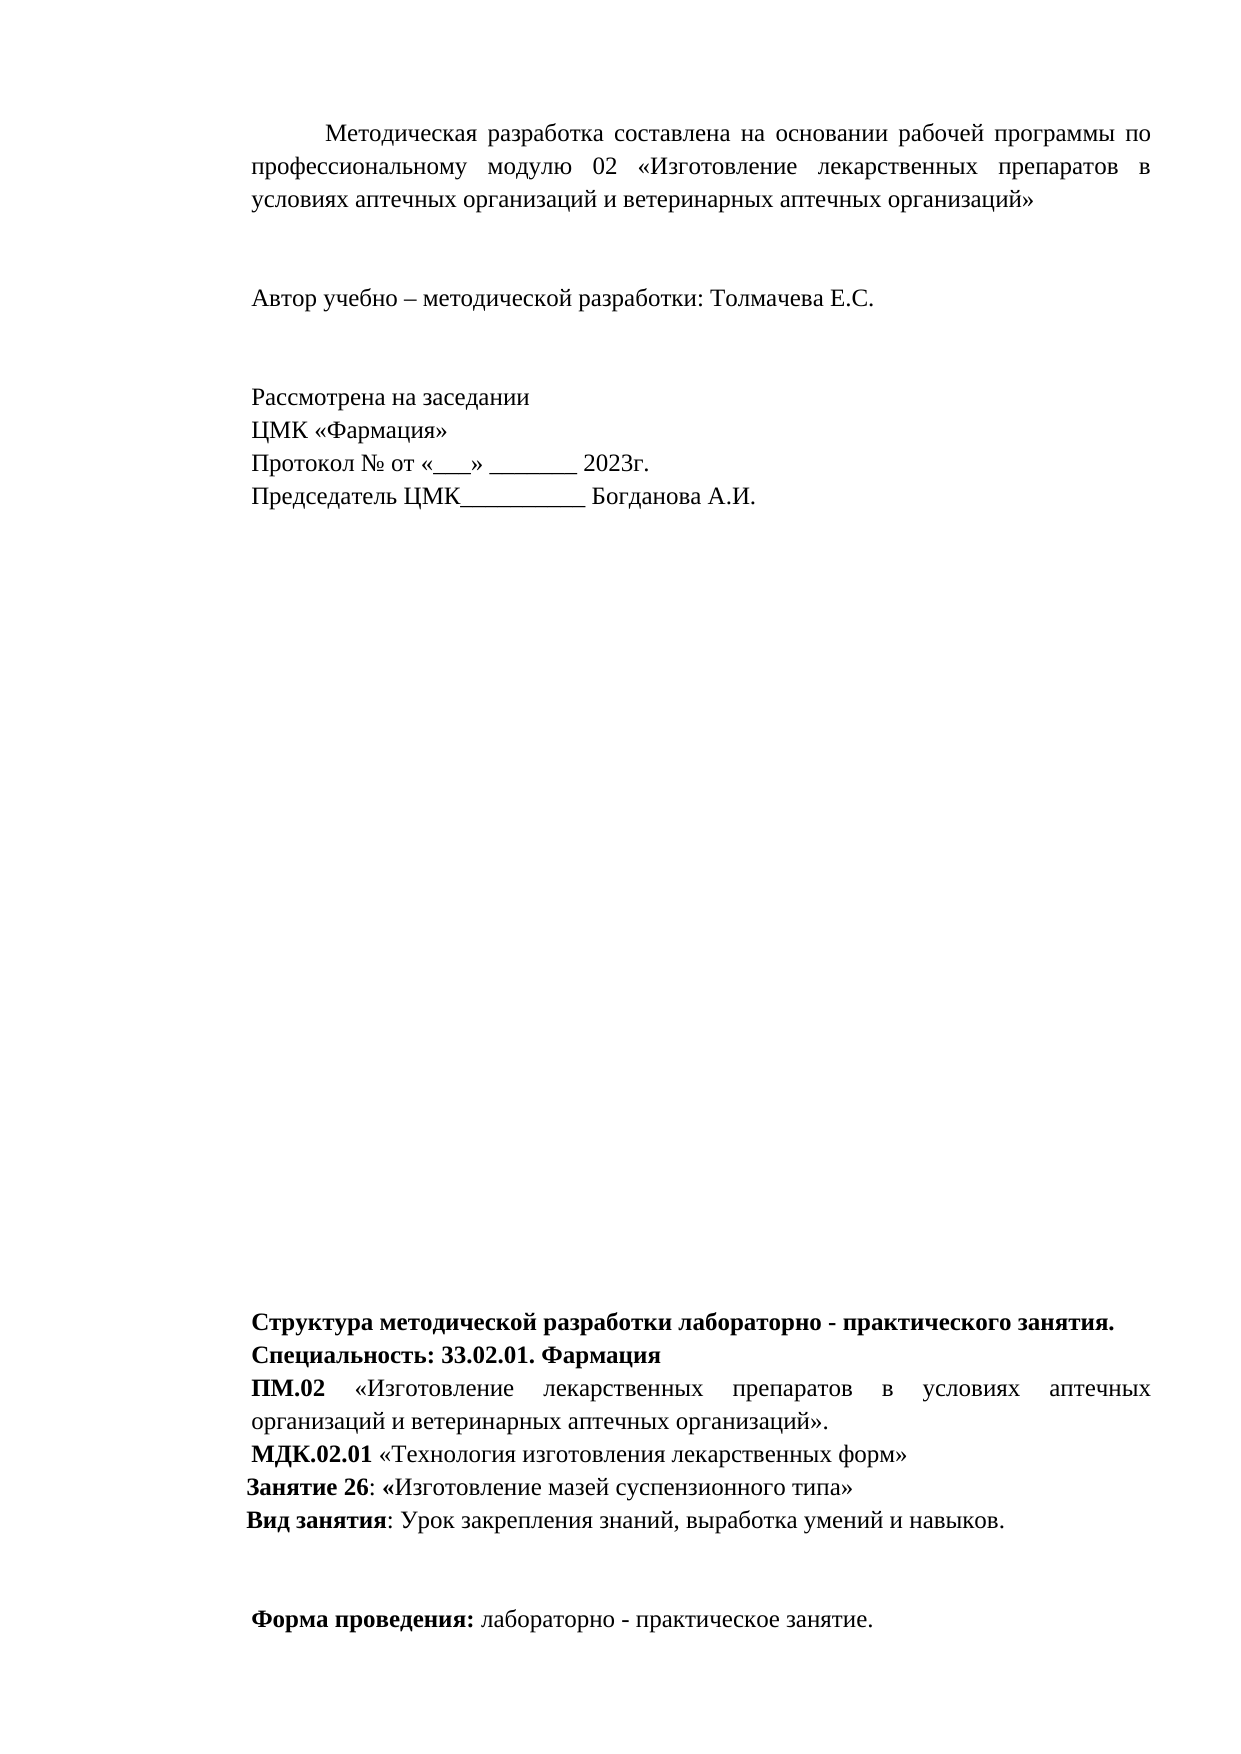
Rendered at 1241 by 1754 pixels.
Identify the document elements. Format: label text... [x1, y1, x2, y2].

text Председатель ЦМК__________ Богданова А.И. [251, 481, 1152, 510]
text Протокол № от «___» _______ 2023г. [251, 448, 1152, 477]
text Методическая разработка составлена на основании рабочей программы по профессиональному модулю 02 «Изготовление лекарственных препаратов в условиях аптечных организаций и ветеринарных аптечных организаций» [251, 118, 1152, 213]
text Специальность: 33.02.01. Фармация [251, 1340, 1152, 1369]
text Структура методической разработки лабораторно - практического занятия. [251, 1307, 1152, 1336]
text ЦМК «Фармация» [251, 415, 1152, 444]
text Автор учебно – методической разработки: Толмачева Е.С. [251, 283, 1152, 312]
text Вид занятия: Урок закрепления знаний, выработка умений и навыков. [177, 1505, 1152, 1534]
text ПМ.02 «Изготовление лекарственных препаратов в условиях аптечных организаций и ветеринарных аптечных организаций». [251, 1373, 1152, 1435]
text Форма проведения: лабораторно - практическое занятие. [251, 1604, 1152, 1633]
text Рассмотрена на заседании [251, 382, 1152, 411]
text МДК.02.01 «Технология изготовления лекарственных форм» [251, 1439, 1152, 1468]
text Занятие 26: «Изготовление мазей суспензионного типа» [177, 1472, 1152, 1501]
